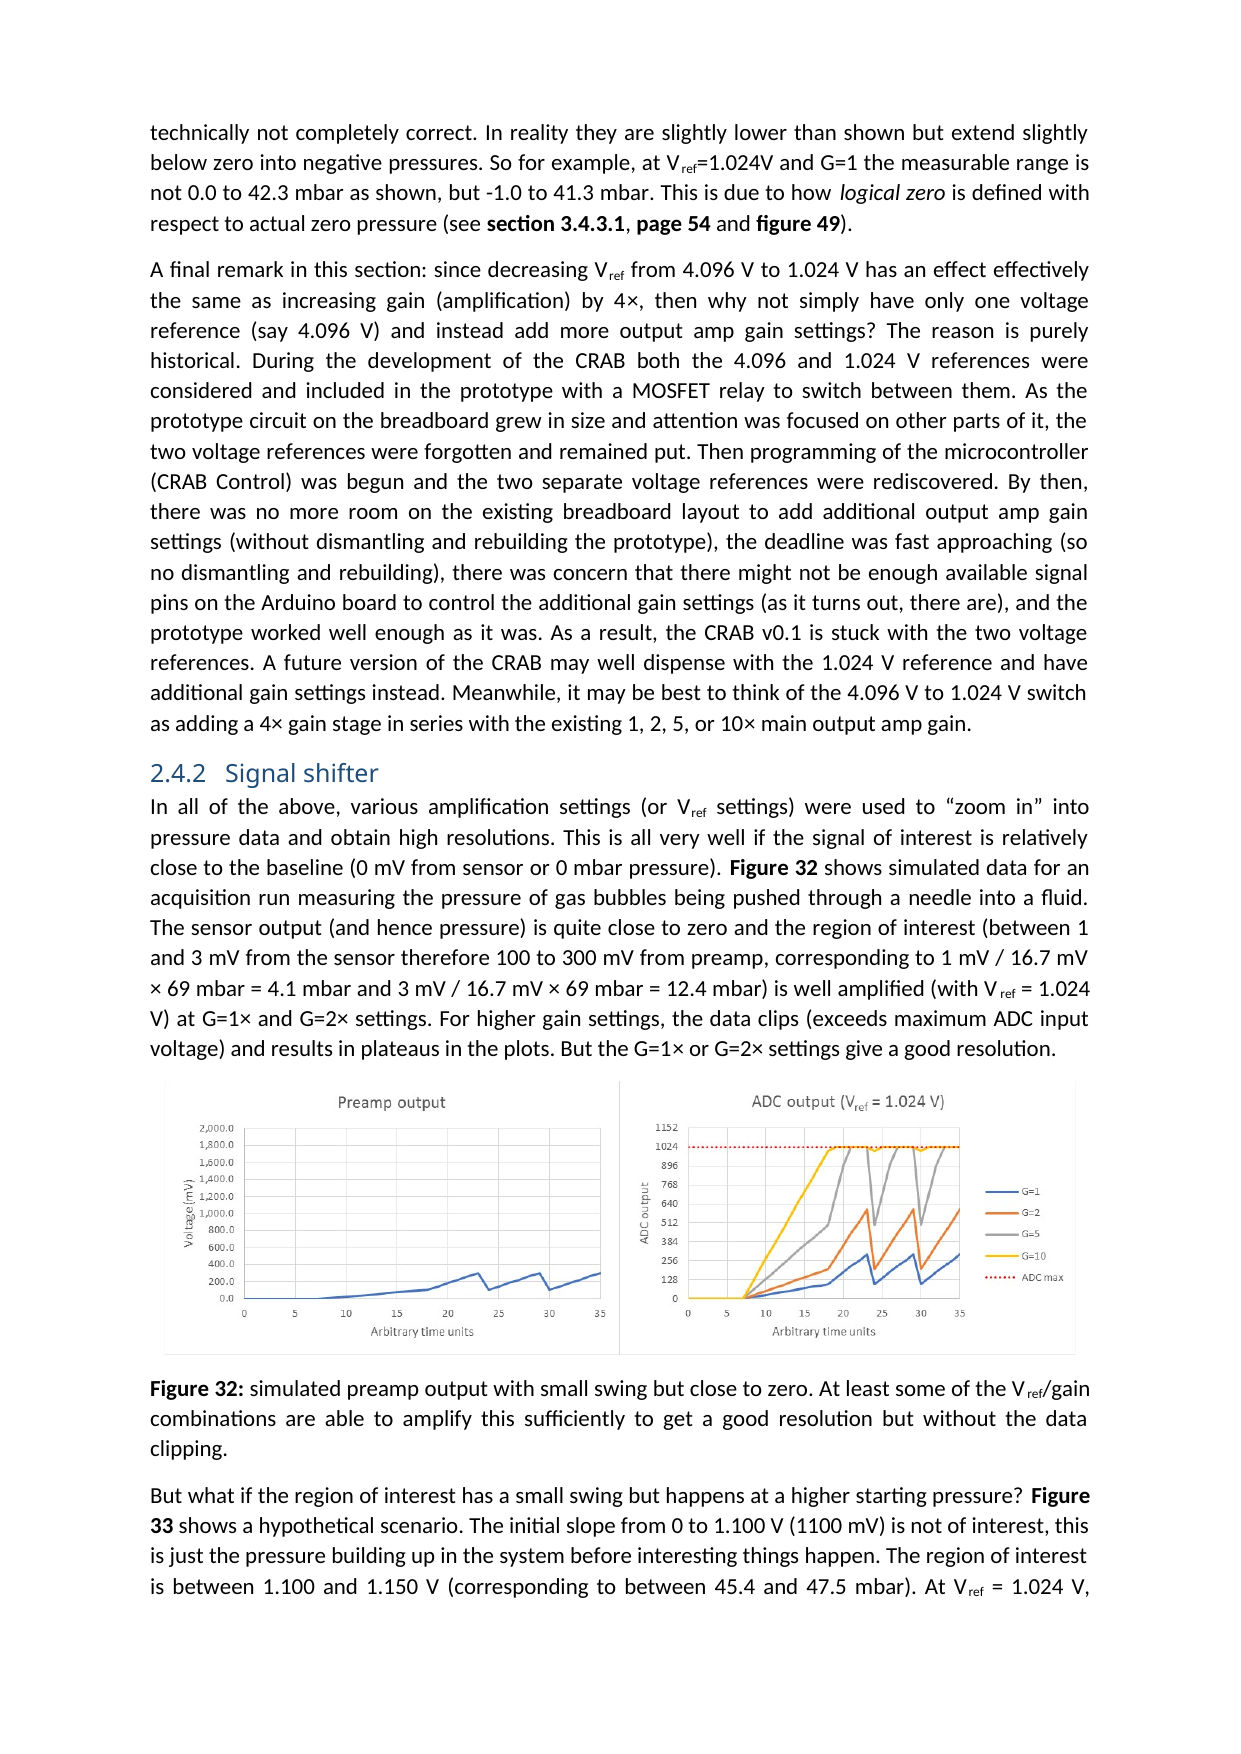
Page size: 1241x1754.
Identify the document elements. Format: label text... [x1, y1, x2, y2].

picture [164, 1081, 1076, 1355]
text Figure 32: simulated preamp output with small swing but close to zero. At least some of the Vref/gain combinations are able to amplify this sufficiently to get a good resolution but without the data clipping. [150, 1374, 1090, 1462]
text In all of the above, various amplification settings (or Vref settings) were used to “zoom in” into pressure data and obtain high resolutions. This is all very well if the signal of interest is relatively close to the baseline (0 mV from sensor or 0 mbar pressure). Figure 32 shows simulated data for an acquisition run measuring the pressure of gas bubbles being pushed through a needle into a fluid. The sensor output (and hence pressure) is quite close to zero and the region of interest (between 1 and 3 mV from the sensor therefore 100 to 300 mV from preamp, corresponding to 1 mV / 16.7 mV × 69 mbar = 4.1 mbar and 3 mV / 16.7 mV × 69 mbar = 12.4 mbar) is well amplified (with Vref = 1.024 V) at G=1× and G=2× settings. For higher gain settings, the data clips (exceeds maximum ADC input voltage) and results in plateaus in the plots. But the G=1× or G=2× settings give a good resolution. [150, 792, 1090, 1062]
subtitle Signal shifter [150, 756, 1090, 790]
text A final remark in this section: since decreasing Vref from 4.096 V to 1.024 V has an effect effectively the same as increasing gain (amplification) by 4×, then why not simply have only one voltage reference (say 4.096 V) and instead add more output amp gain settings? The reason is purely historical. During the development of the CRAB both the 4.096 and 1.024 V references were considered and included in the prototype with a MOSFET relay to switch between them. As the prototype circuit on the breadboard grew in size and attention was focused on other parts of it, the two voltage references were forgotten and remained put. Then programming of the microcontroller (CRAB Control) was begun and the two separate voltage references were rediscovered. By then, there was no more room on the existing breadboard layout to add additional output amp gain settings (without dismantling and rebuilding the prototype), the deadline was fast approaching (so no dismantling and rebuilding), there was concern that there might not be enough available signal pins on the Arduino board to control the additional gain settings (as it turns out, there are), and the prototype worked well enough as it was. As a result, the CRAB v0.1 is stuck with the two voltage references. A future version of the CRAB may well dispense with the 1.024 V reference and have additional gain settings instead. Meanwhile, it may be best to think of the 4.096 V to 1.024 V switch as adding a 4× gain stage in series with the existing 1, 2, 5, or 10× main output amp gain. [150, 256, 1090, 737]
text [150, 1481, 1090, 1600]
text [150, 118, 1090, 237]
